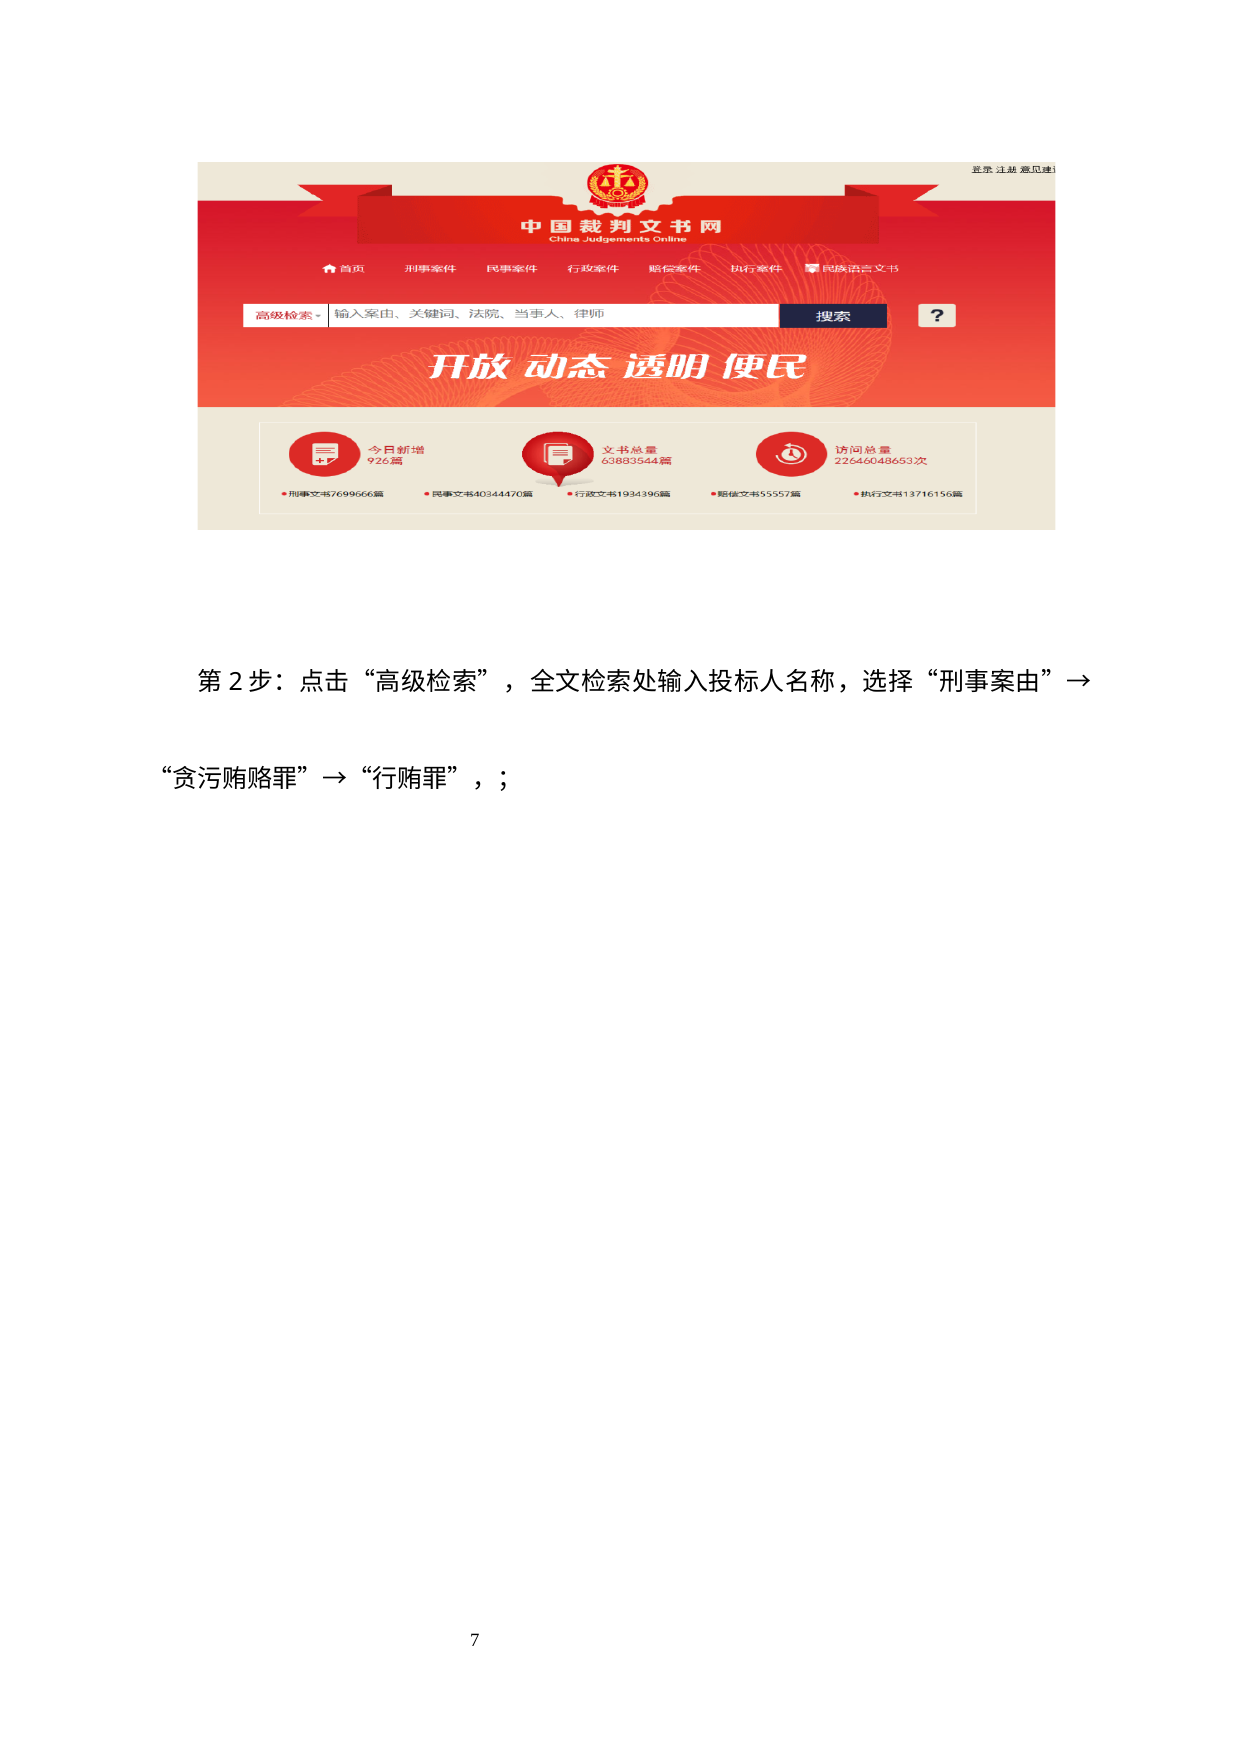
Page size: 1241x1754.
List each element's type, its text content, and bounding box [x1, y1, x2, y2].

picture [197, 162, 1056, 530]
text 第2步：点击“高级检索”，全文检索处输入投标人名称，选择“刑事案由”→“贪污贿赂罪”→“行贿罪”，； [148, 647, 1092, 809]
